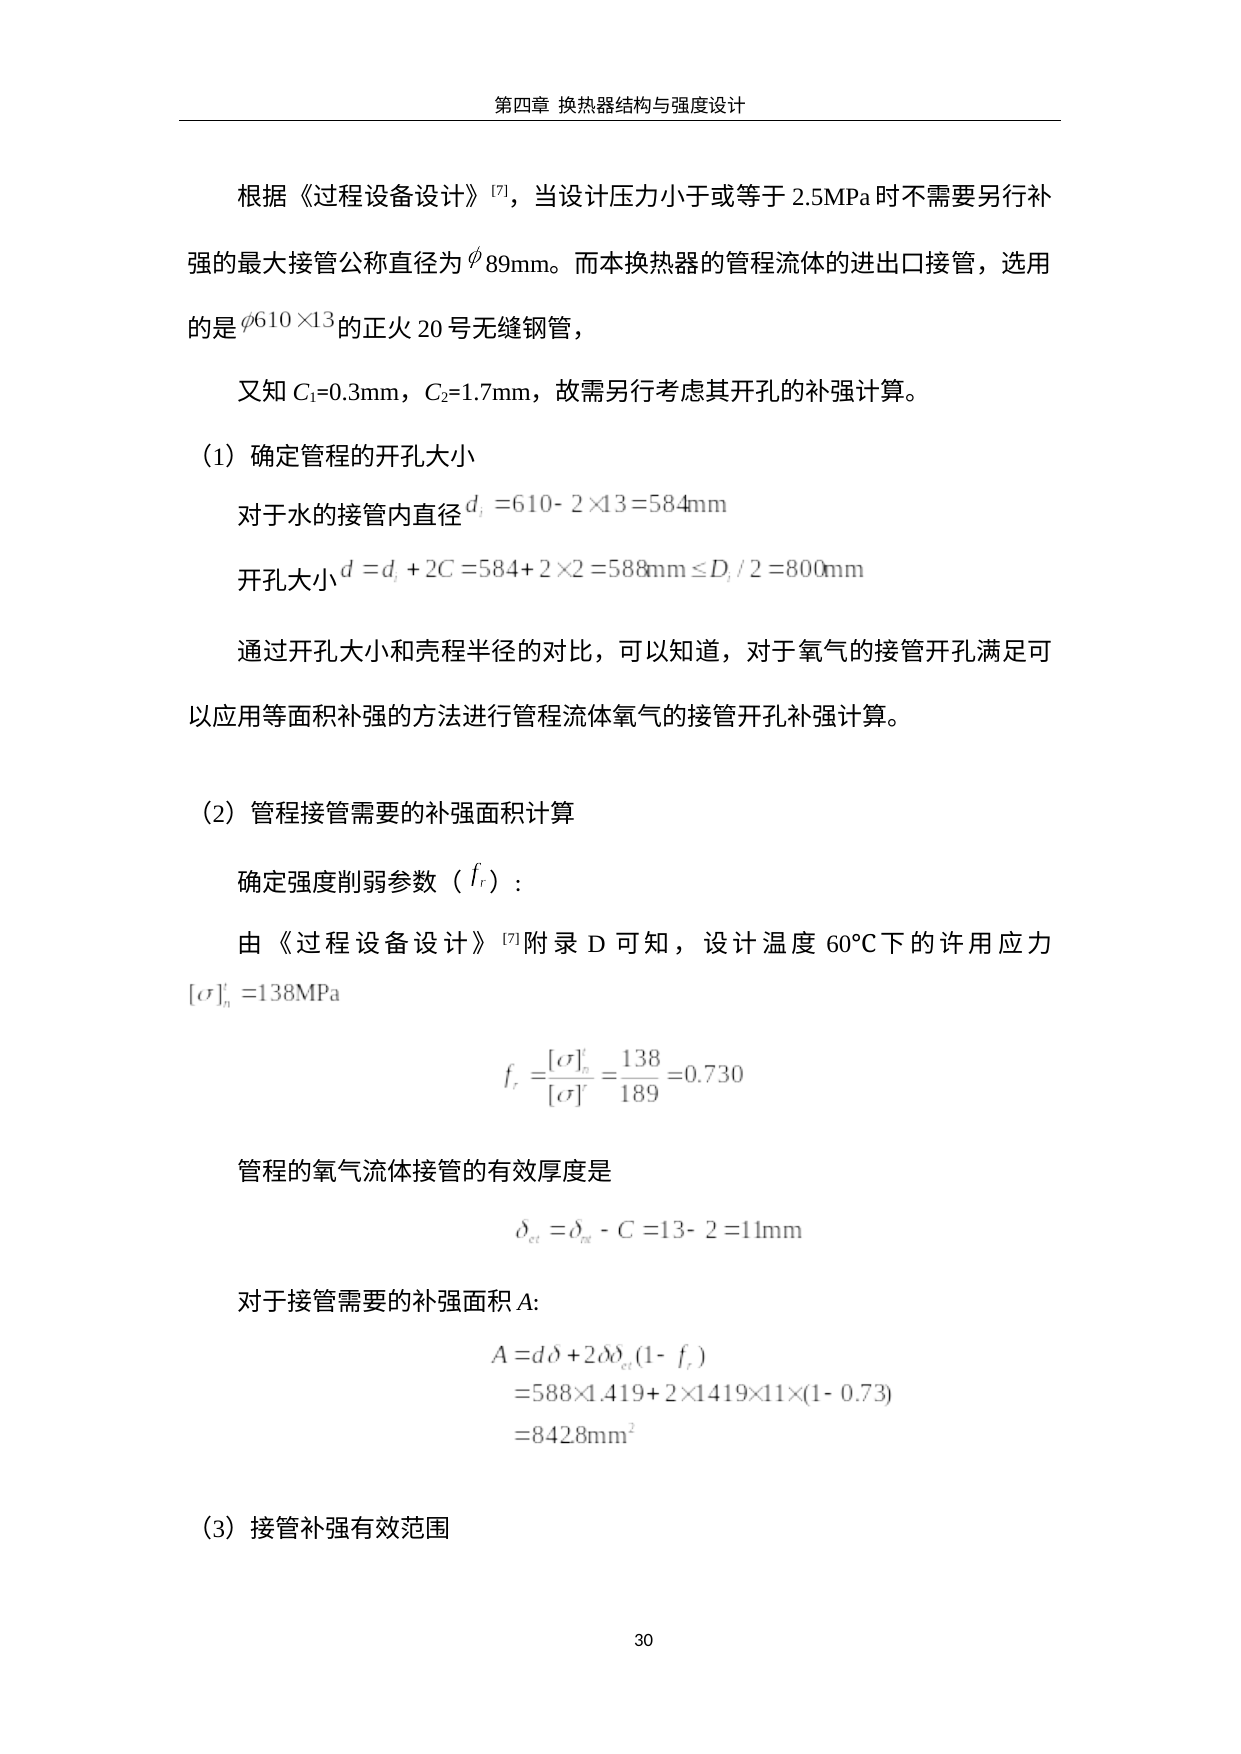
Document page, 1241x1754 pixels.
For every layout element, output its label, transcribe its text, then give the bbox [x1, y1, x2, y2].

list （3）接管补强有效范围 [187, 1494, 1053, 1559]
list 由《过程设备设计》[7]附录D可知，设计温度60℃下的许用应力 [187, 909, 1053, 1039]
text 又知C1=0.3mm，C2=1.7mm，故需另行考虑其开孔的补强计算。 [187, 357, 1053, 422]
list 对于水的接管内直径 [187, 487, 1053, 552]
list 对于接管需要的补强面积A: [237, 1267, 1053, 1462]
text 通过开孔大小和壳程半径的对比，可以知道，对于氧气的接管开孔满足可以应用等面积补强的方法进行管程流体氧气的接管开孔补强计算。 [187, 617, 1053, 747]
list 开孔大小 [187, 552, 1053, 617]
list 确定强度削弱参数（）: [187, 844, 1053, 909]
text 根据《过程设备设计》[7]，当设计压力小于或等于2.5MPa时不需要另行补强的最大接管公称直径为89mm。而本换热器的管程流体的进出口接管，选用的是的正火20号无缝钢管， [187, 162, 1053, 357]
list 管程的氧气流体接管的有效厚度是 [237, 1137, 1053, 1267]
list （2）管程接管需要的补强面积计算 [187, 779, 1053, 844]
list （1）确定管程的开孔大小 [187, 422, 1053, 487]
